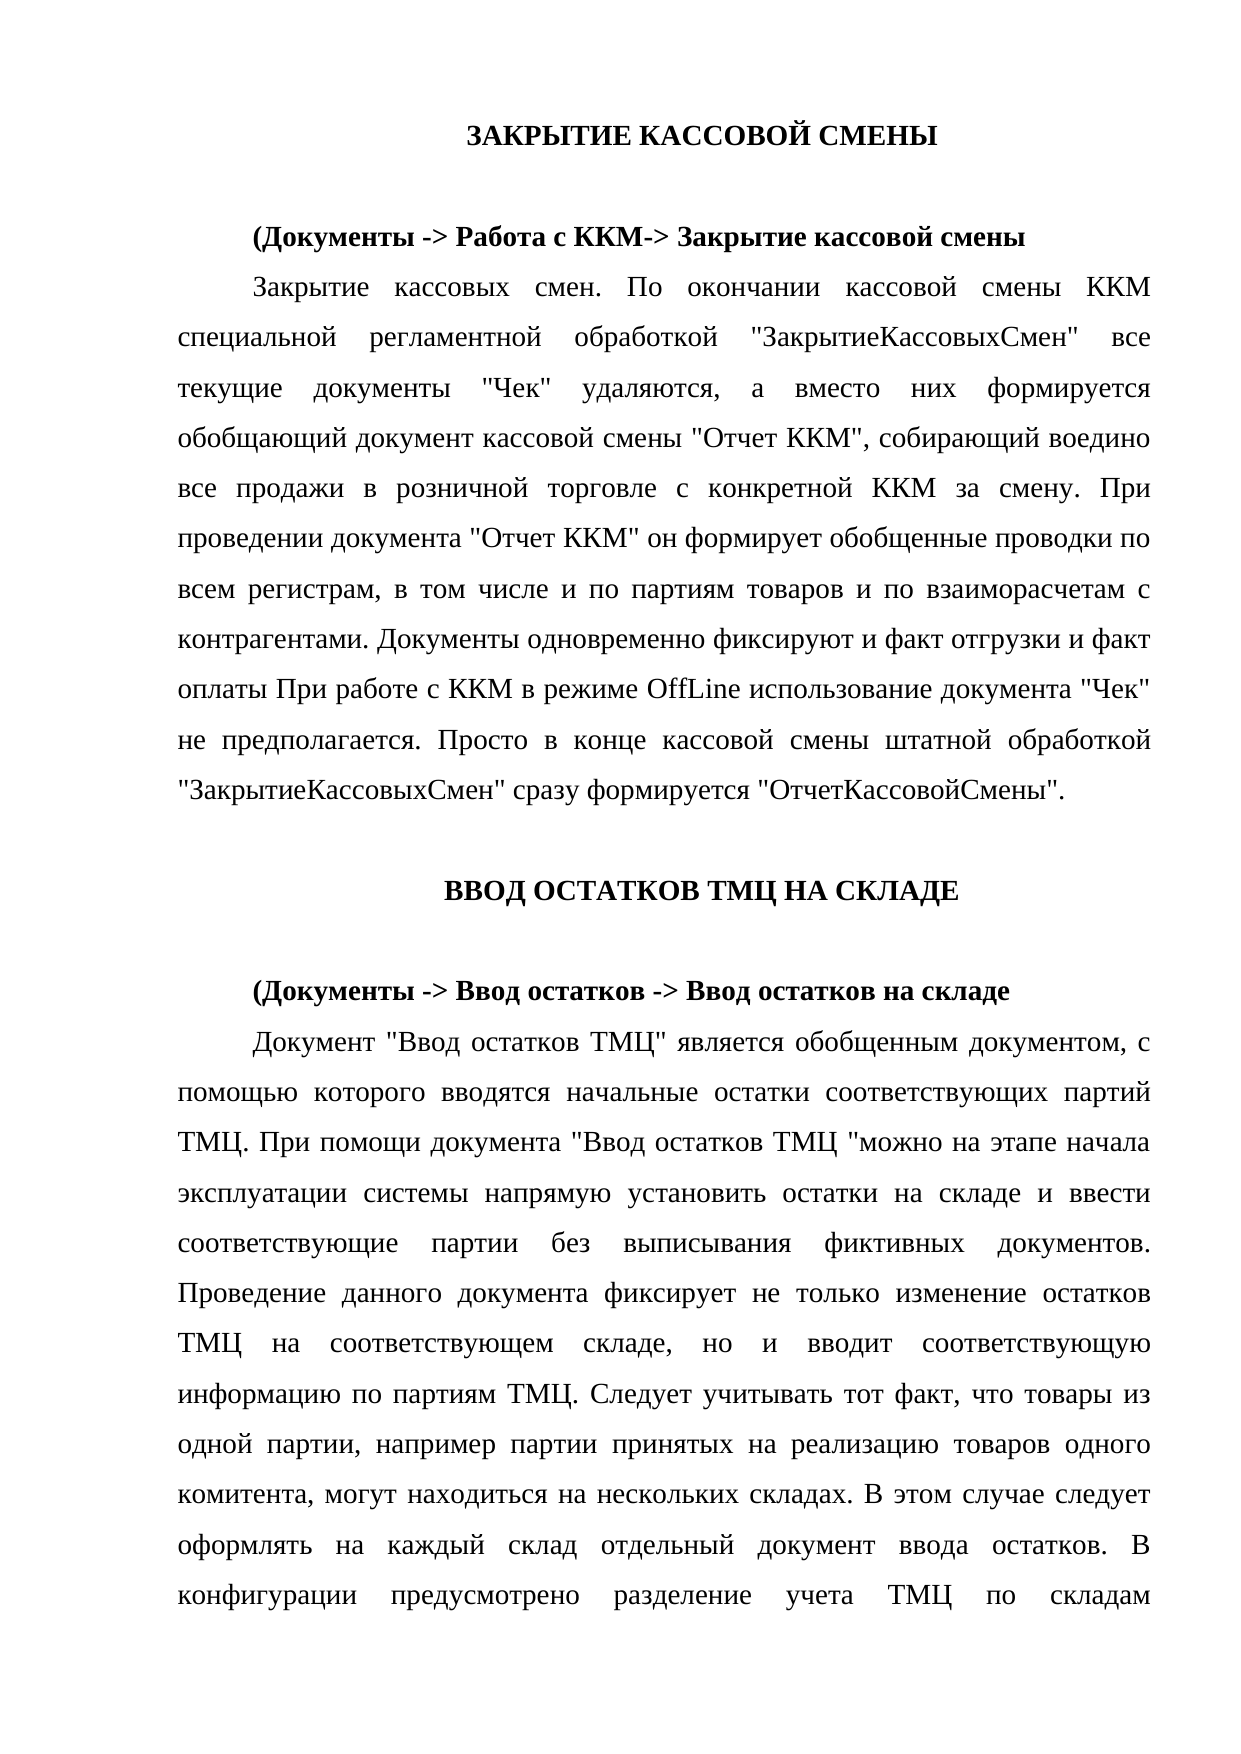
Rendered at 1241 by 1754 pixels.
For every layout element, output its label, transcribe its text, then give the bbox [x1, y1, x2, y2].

text ЗАКРЫТИЕ КАССОВОЙ СМЕНЫ [177, 118, 1152, 152]
text ВВОД ОСТАТКОВ ТМЦ НА СКЛАДЕ [177, 873, 1152, 906]
text (Документы -> Работа с ККМ-> Закрытие кассовой смены [177, 219, 1152, 252]
text (Документы -> Ввод остатков -> Ввод остатков на складе [177, 973, 1152, 1007]
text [177, 1024, 1152, 1611]
text Закрытие кассовых смен. По окончании кассовой смены ККМ специальной регламентной обработкой "ЗакрытиеКассовыхСмен" все текущие документы "Чек" удаляются, а вместо них формируется обобщающий документ кассовой смены "Отчет ККМ", собирающий воедино все продажи в розничной торговле с конкретной ККМ за смену. При проведении документа "Отчет ККМ" он формирует обобщенные проводки по всем регистрам, в том числе и по партиям товаров и по взаиморасчетам с контрагентами. Документы одновременно фиксируют и факт отгрузки и факт оплаты При работе с ККМ в режиме OffLine использование документа "Чек" не предполагается. Просто в конце кассовой смены штатной обработкой "ЗакрытиеКассовыхСмен" сразу формируется "ОтчетКассовойСмены". [177, 269, 1152, 806]
